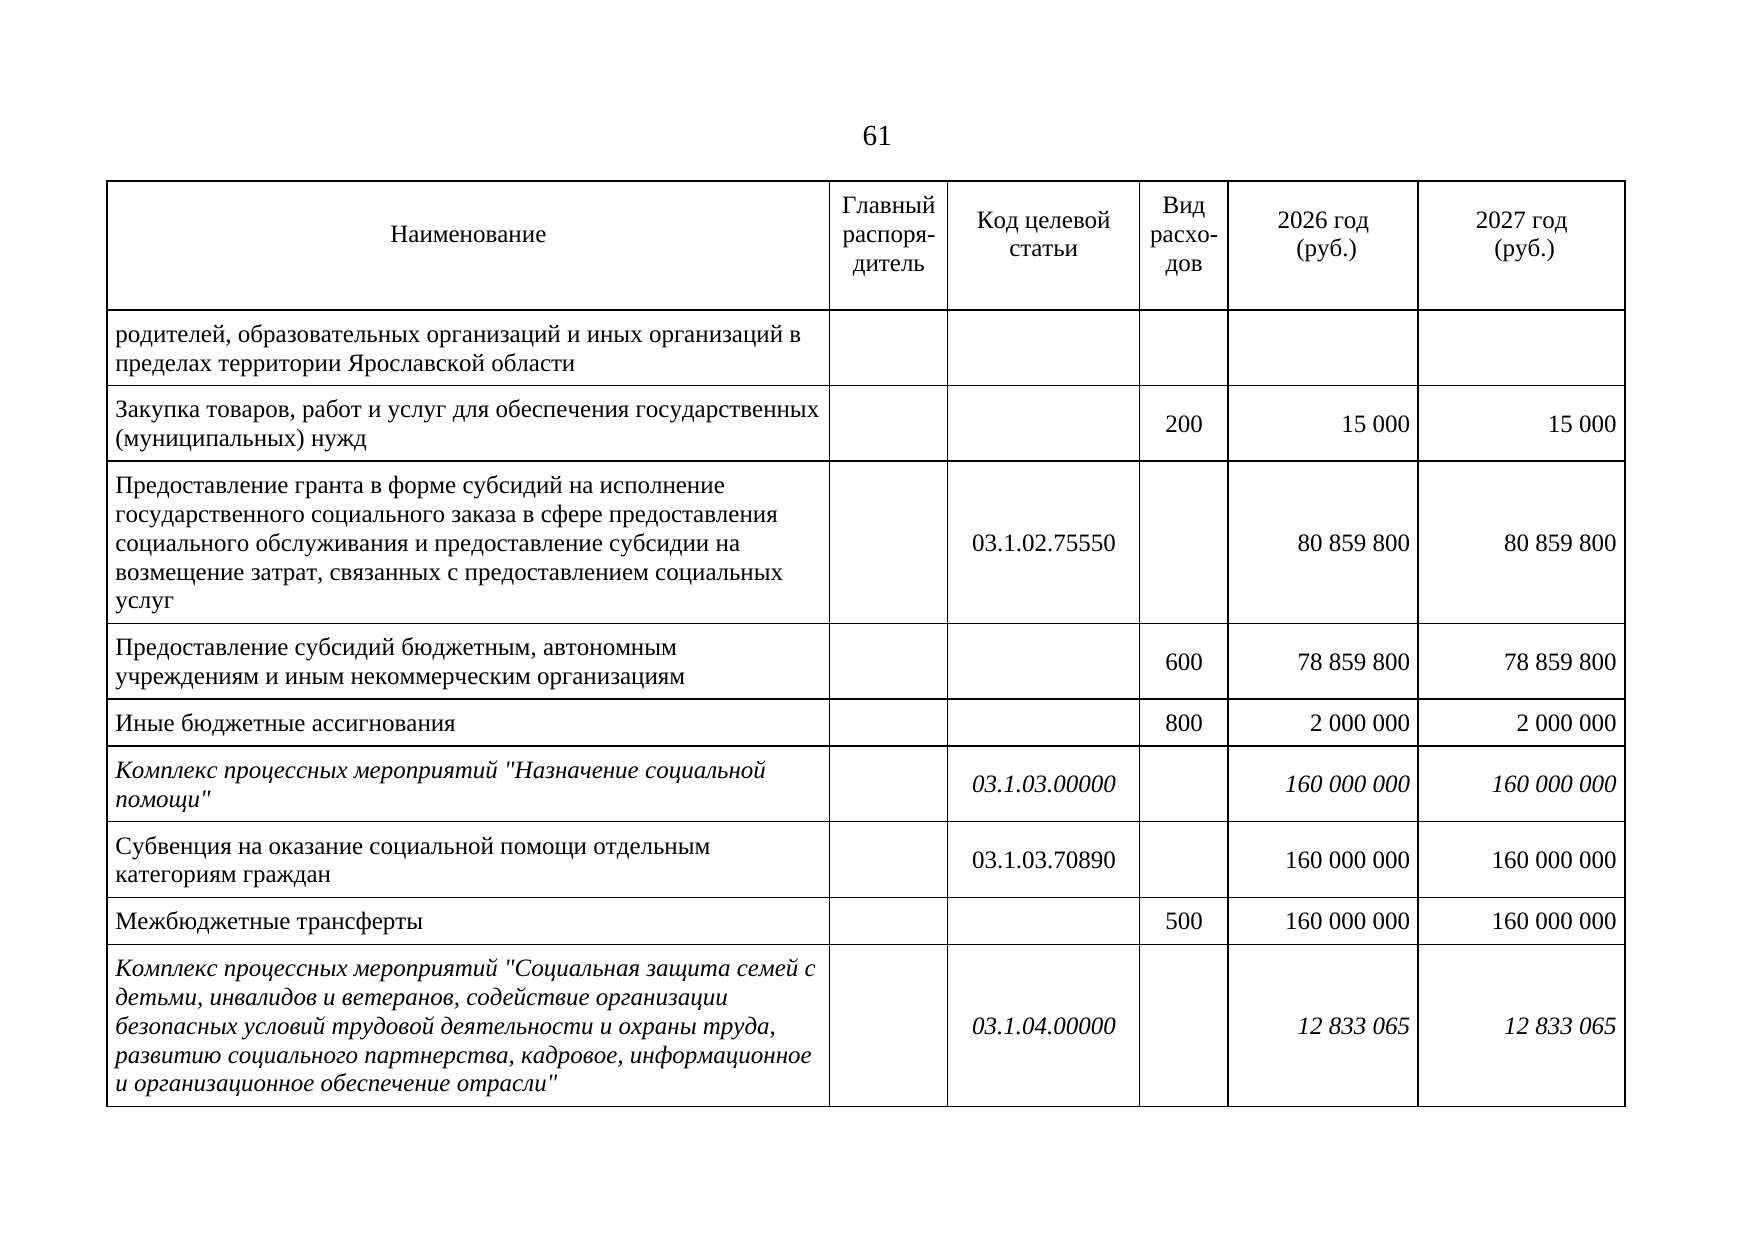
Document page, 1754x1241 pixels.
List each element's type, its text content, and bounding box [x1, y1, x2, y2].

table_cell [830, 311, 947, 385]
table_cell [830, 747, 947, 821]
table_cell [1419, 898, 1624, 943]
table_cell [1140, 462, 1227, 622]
table_header Наименование [108, 182, 829, 309]
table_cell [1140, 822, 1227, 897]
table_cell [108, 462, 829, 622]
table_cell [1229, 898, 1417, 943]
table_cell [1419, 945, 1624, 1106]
table_header Код целевой статьи [948, 182, 1139, 309]
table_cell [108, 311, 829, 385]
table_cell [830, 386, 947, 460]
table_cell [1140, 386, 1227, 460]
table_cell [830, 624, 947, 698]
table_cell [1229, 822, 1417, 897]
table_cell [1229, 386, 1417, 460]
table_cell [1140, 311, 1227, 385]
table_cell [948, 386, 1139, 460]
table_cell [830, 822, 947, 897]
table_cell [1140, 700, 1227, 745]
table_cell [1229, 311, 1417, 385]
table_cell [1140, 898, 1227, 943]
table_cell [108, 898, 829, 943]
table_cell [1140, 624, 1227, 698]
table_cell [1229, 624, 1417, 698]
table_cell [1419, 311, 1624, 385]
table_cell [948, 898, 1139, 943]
table_header Главный распоря-дитель [830, 182, 947, 309]
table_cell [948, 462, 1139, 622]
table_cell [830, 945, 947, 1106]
table_header 2027 год (руб.) [1419, 182, 1624, 309]
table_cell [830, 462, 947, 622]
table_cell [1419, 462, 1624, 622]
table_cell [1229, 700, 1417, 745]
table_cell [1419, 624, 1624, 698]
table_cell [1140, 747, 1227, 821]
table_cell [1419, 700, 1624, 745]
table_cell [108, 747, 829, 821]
table_header Вид расхо-дов [1140, 182, 1227, 309]
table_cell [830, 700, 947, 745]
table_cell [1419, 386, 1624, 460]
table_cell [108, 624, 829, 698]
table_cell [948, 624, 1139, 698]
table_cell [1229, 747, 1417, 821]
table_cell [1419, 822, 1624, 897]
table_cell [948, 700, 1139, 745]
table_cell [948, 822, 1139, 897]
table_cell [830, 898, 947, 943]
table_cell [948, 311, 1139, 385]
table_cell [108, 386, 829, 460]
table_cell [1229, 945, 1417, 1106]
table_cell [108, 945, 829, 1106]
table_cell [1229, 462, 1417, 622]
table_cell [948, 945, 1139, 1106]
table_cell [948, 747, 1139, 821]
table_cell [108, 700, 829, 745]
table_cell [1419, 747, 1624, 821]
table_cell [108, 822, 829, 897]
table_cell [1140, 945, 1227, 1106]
table_header 2026 год (руб.) [1229, 182, 1417, 309]
